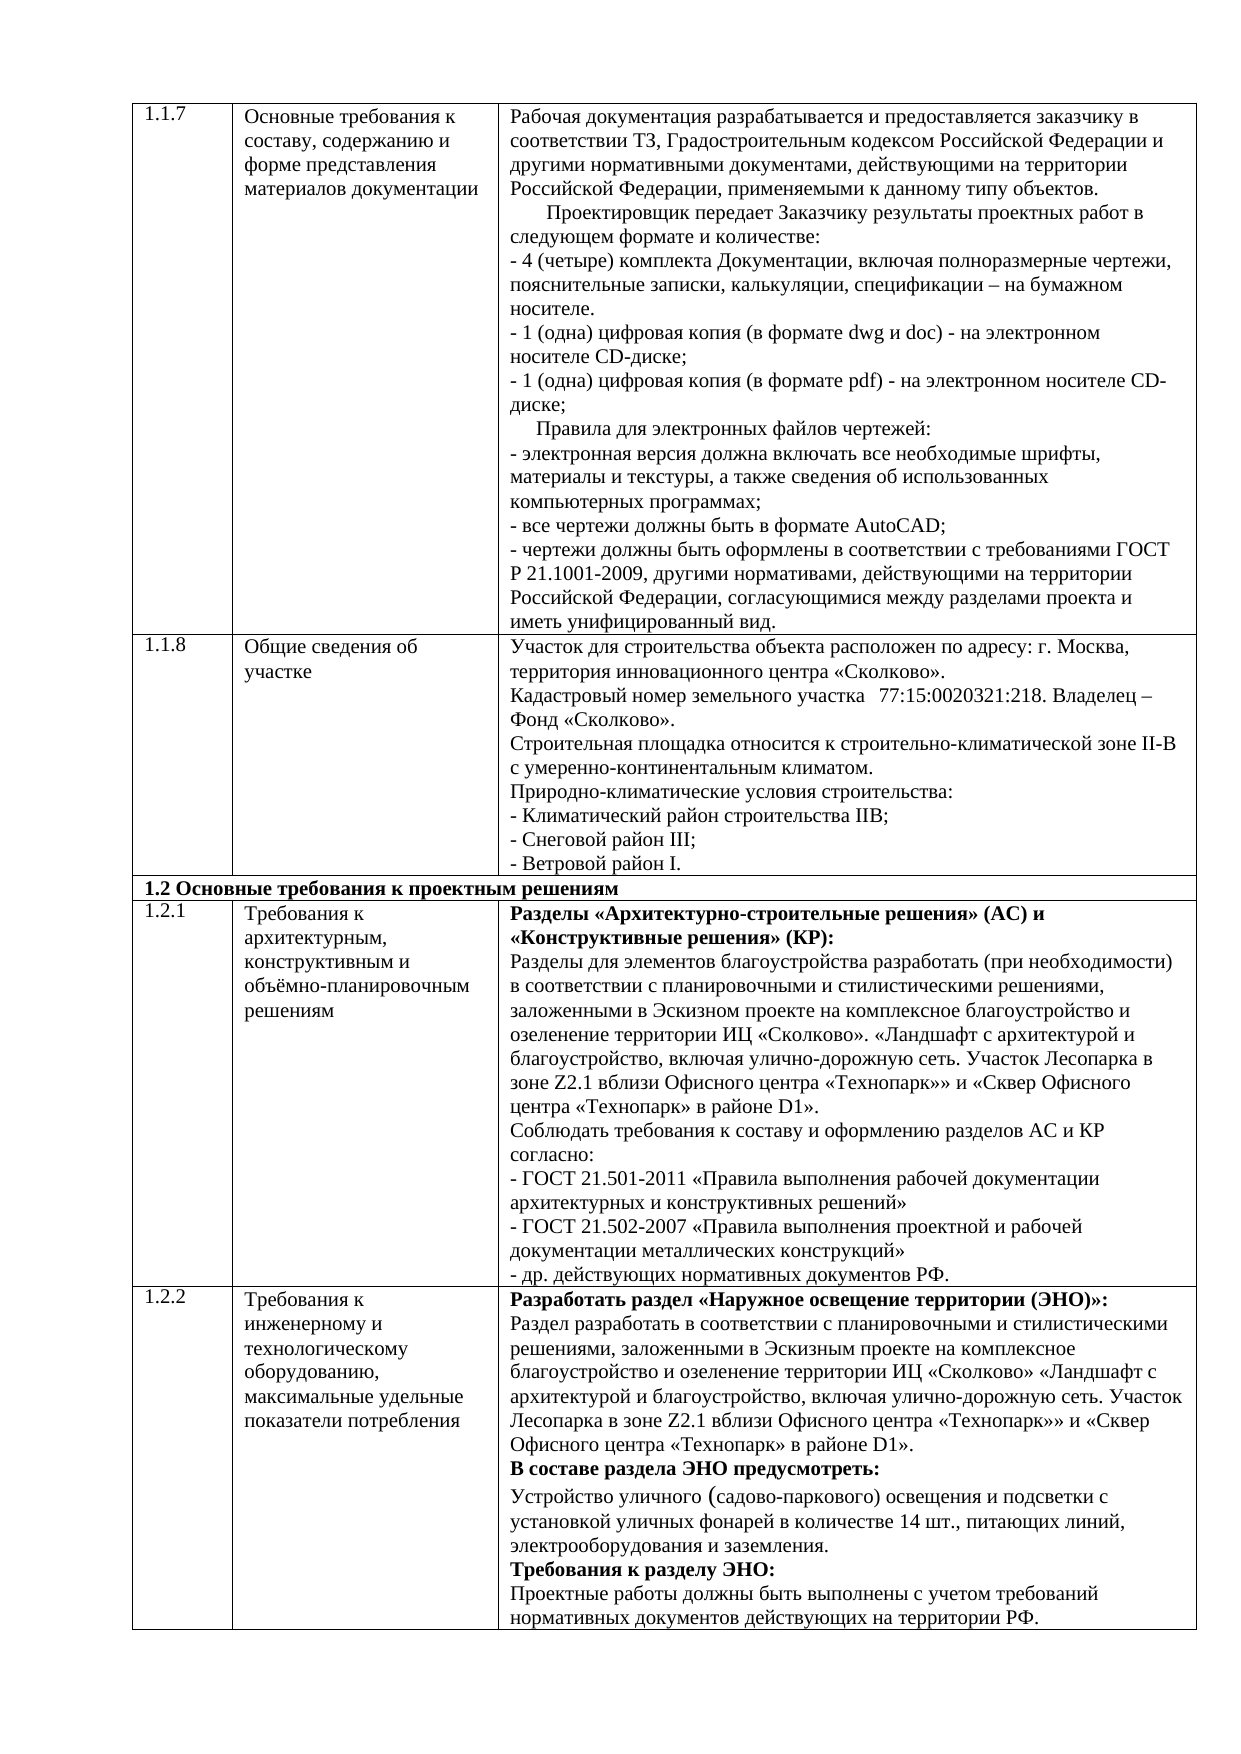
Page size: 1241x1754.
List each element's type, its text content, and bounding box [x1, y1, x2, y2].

table_cell 1.1.7 [133, 104, 232, 633]
table_cell 1.1.8 [133, 635, 232, 875]
table_cell 1.2 Основные требования к проектным решениям [133, 876, 1196, 900]
table_cell Требования к архитектурным, конструктивным и объёмно-планировочным решениям [233, 901, 498, 1286]
table_cell Основные требования к составу, содержанию и форме представления материалов документации [233, 104, 498, 633]
table_cell Разделы «Архитектурно-строительные решения» (АС) и «Конструктивные решения» (КР): Разделы для элементов благоустройства разработать (при необходимости) в соответствии с планировочными и стилистическими решениями, заложенными в Эскизном проекте на комплексное благоустройство и озеленение территории ИЦ «Сколково». «Ландшафт с архитектурой и благоустройство, включая улично-дорожную сеть. Участок Лесопарка в зоне Z2.1 вблизи Офисного центра «Технопарк»» и «Сквер Офисного центра «Технопарк» в районе D1». Соблюдать требования к составу и оформлению разделов АС и КР согласно: - ГОСТ 21.501-2011 «Правила выполнения рабочей документации архитектурных и конструктивных решений» - ГОСТ 21.502-2007 «Правила выполнения проектной и рабочей документации металлических конструкций» - др. действующих нормативных документов РФ. [499, 901, 1196, 1286]
table_cell 1.2.1 [133, 901, 232, 1286]
table_cell Участок для строительства объекта расположен по адресу: г. Москва, территория инновационного центра «Сколково». Кадастровый номер земельного участка 77:15:0020321:218. Владелец – Фонд «Сколково». Строительная площадка относится к строительно-климатической зоне II-B с умеренно-континентальным климатом. Природно-климатические условия строительства: - Климатический район строительства IIВ; - Снеговой район III; - Ветровой район I. [499, 635, 1196, 875]
table_cell Общие сведения об участке [233, 635, 498, 875]
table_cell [499, 1287, 1196, 1629]
table_cell 1.2.2 [133, 1287, 232, 1629]
table_cell Рабочая документация разрабатывается и предоставляется заказчику в соответствии ТЗ, Градостроительным кодексом Российской Федерации и другими нормативными документами, действующими на территории Российской Федерации, применяемыми к данному типу объектов. Проектировщик передает Заказчику результаты проектных работ в следующем формате и количестве: - 4 (четыре) комплекта Документации, включая полноразмерные чертежи, пояснительные записки, калькуляции, спецификации – на бумажном носителе. - 1 (одна) цифровая копия (в формате dwg и doc) - на электронном носителе CD-диске; - 1 (одна) цифровая копия (в формате pdf) - на электронном носителе CD-диске; Правила для электронных файлов чертежей: - электронная версия должна включать все необходимые шрифты, материалы и текстуры, а также сведения об использованных компьютерных программах; - все чертежи должны быть в формате AutoCAD; - чертежи должны быть оформлены в соответствии с требованиями ГОСТ Р 21.1001-2009, другими нормативами, действующими на территории Российской Федерации, согласующимися между разделами проекта и иметь унифицированный вид. [499, 104, 1196, 633]
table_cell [233, 1287, 498, 1629]
